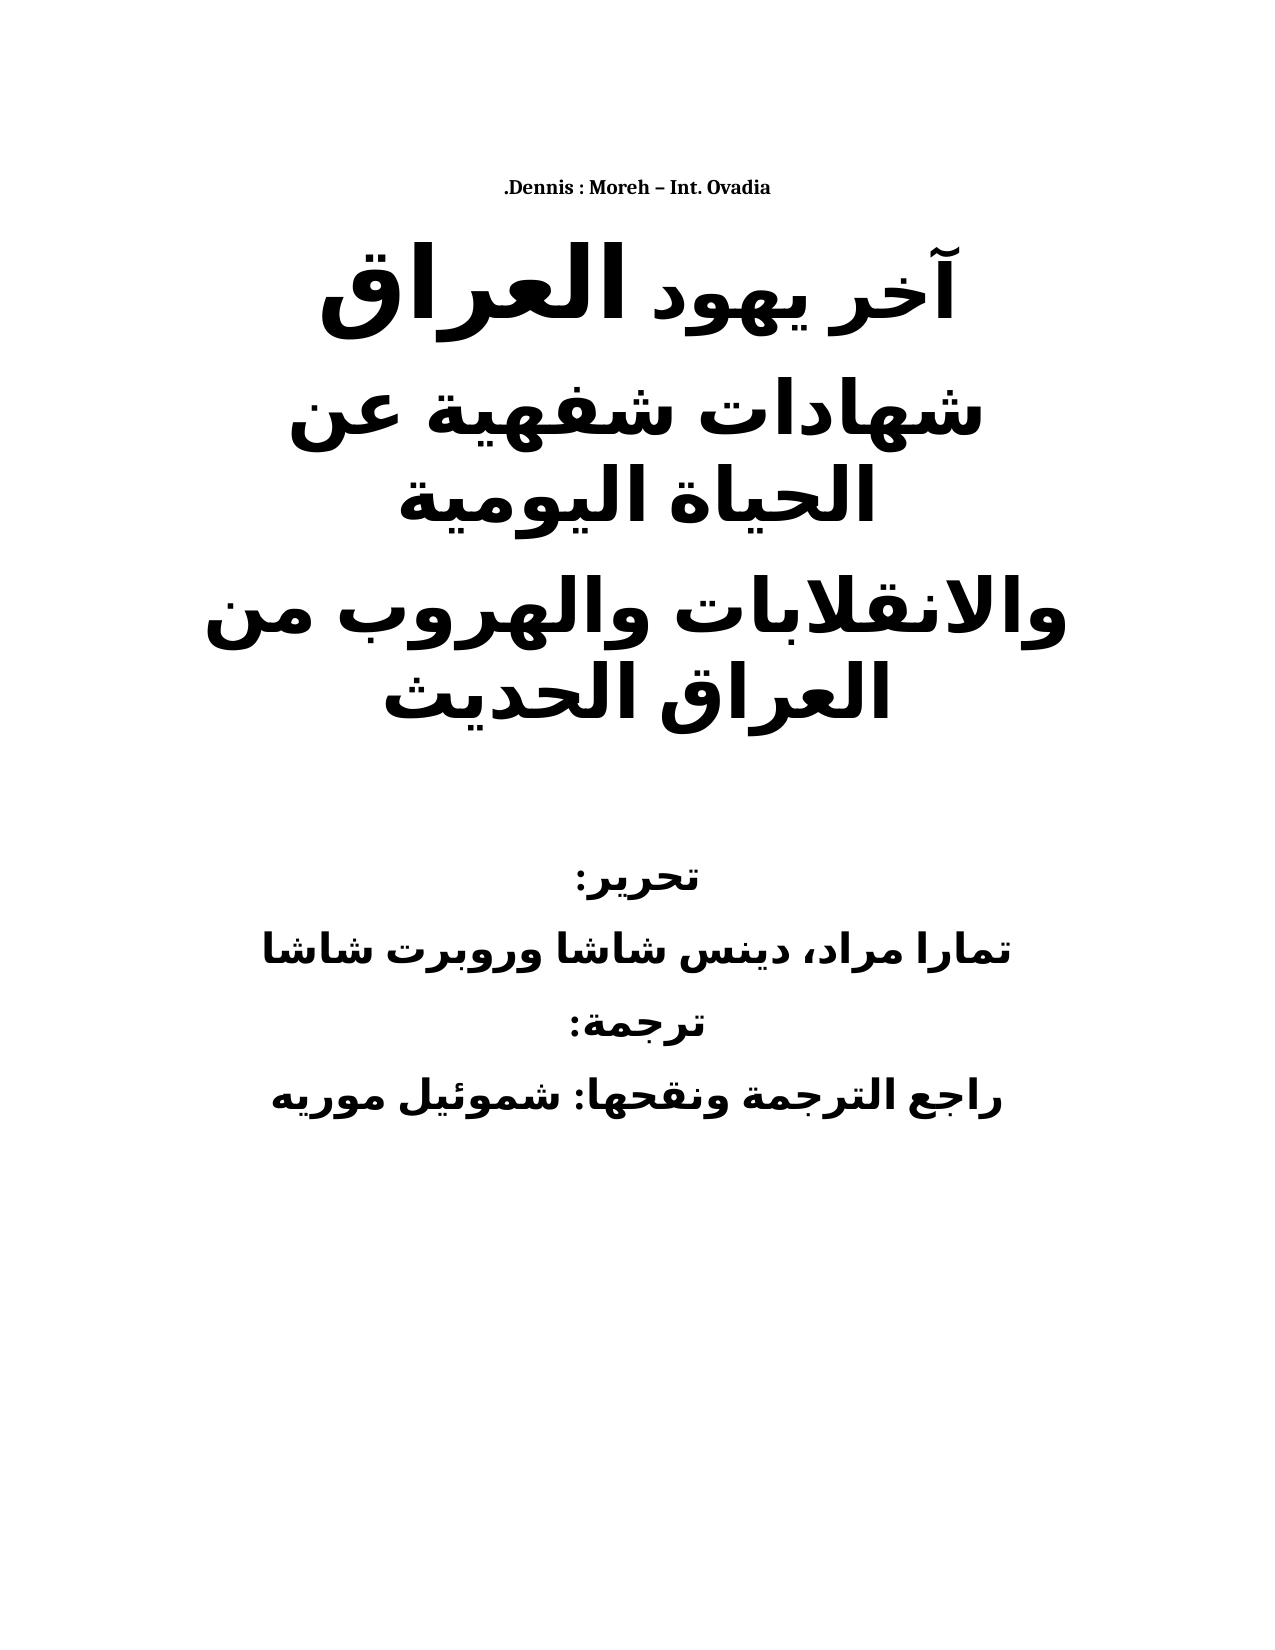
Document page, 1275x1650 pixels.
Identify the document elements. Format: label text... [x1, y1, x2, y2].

title شهادات شفهية عن الحياة اليومية [187, 365, 1087, 537]
title تحرير: [187, 852, 1087, 900]
title والانقلابات والهروب من العراق الحديث [187, 562, 1087, 735]
title آخر يهود العراق [187, 225, 1087, 340]
title تمارا مراد، دينس شاشا وروبرت شاشا [187, 925, 1087, 973]
title ترجمة: [187, 998, 1087, 1046]
title Dennis : Moreh – Int. Ovadia. [187, 175, 1087, 200]
title راجع الترجمة ونقحها: شموئيل موريه [187, 1071, 1087, 1118]
